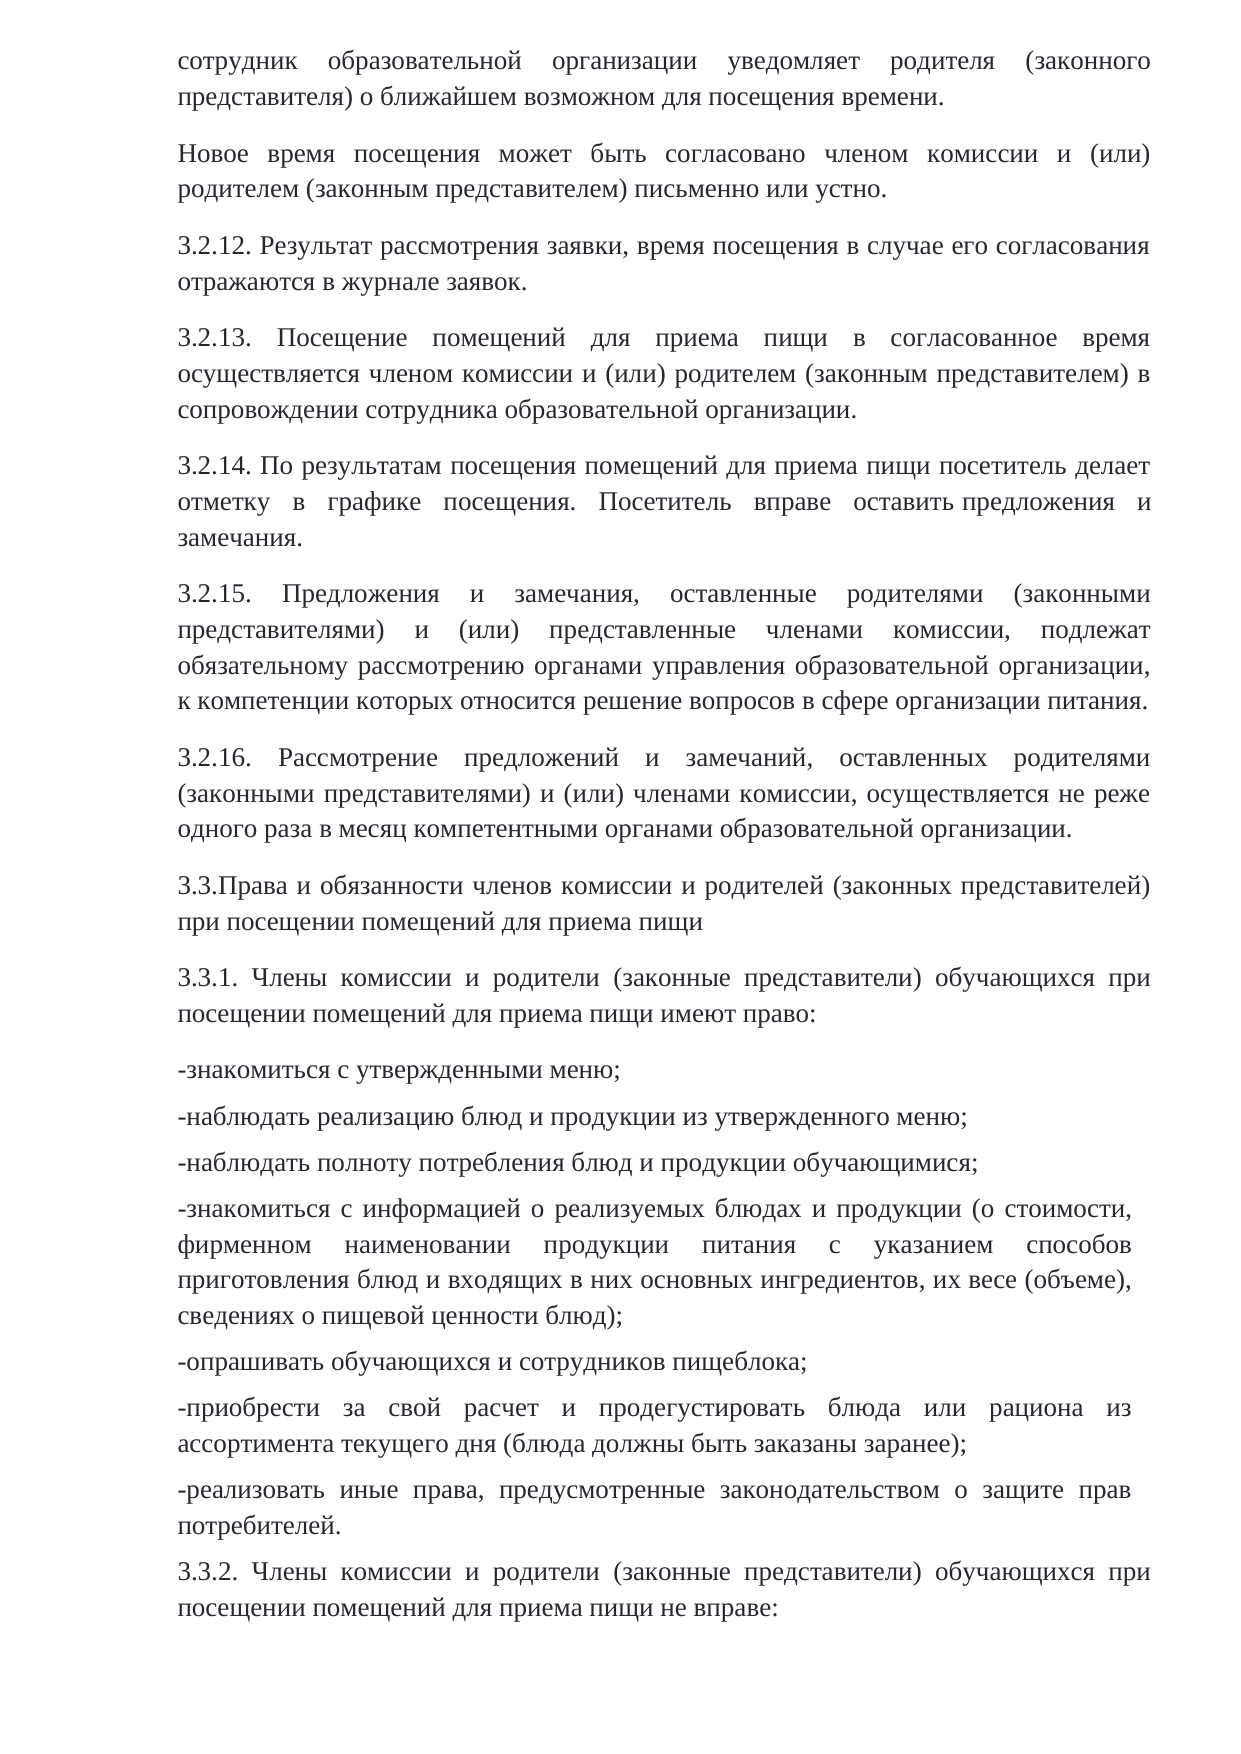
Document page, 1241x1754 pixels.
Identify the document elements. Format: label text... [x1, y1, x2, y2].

text -опрашивать обучающихся и сотрудников пищеблока; [177, 1345, 1133, 1377]
text 3.3.2. Члены комиссии и родители (законные представители) обучающихся при посещении помещений для приема пищи не вправе: [177, 1555, 1152, 1622]
text -знакомиться с информацией о реализуемых блюдах и продукции (о стоимости, фирменном наименовании продукции питания с указанием способов приготовления блюд и входящих в них основных ингредиентов, их весе (объеме), сведениях о пищевой ценности блюд); [177, 1192, 1133, 1330]
text 3.2.16. Рассмотрение предложений и замечаний, оставленных родителями (законными представителями) и (или) членами комиссии, осуществляется не реже одного раза в месяц компетентными органами образовательной организации. [177, 741, 1152, 844]
text 3.3.1. Члены комиссии и родители (законные представители) обучающихся при посещении помещений для приема пищи имеют право: [177, 961, 1152, 1028]
text -знакомиться с утвержденными меню; [177, 1054, 1133, 1085]
text 3.3.Права и обязанности членов комиссии и родителей (законных представителей) при посещении помещений для приема пищи [177, 869, 1152, 936]
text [177, 44, 1152, 111]
text -приобрести за свой расчет и продегустировать блюда или рациона из ассортимента текущего дня (блюда должны быть заказаны заранее); [177, 1392, 1133, 1458]
text -наблюдать полноту потребления блюд и продукции обучающимися; [177, 1146, 1133, 1177]
text 3.2.13. Посещение помещений для приема пищи в согласованное время осуществляется членом комиссии и (или) родителем (законным представителем) в сопровождении сотрудника образовательной организации. [177, 321, 1152, 424]
text 3.2.15. Предложения и замечания, оставленные родителями (законными представителями) и (или) представленные членами комиссии, подлежат обязательному рассмотрению органами управления образовательной организации, к компетенции которых относится решение вопросов в сфере организации питания. [177, 577, 1152, 716]
text -реализовать иные права, предусмотренные законодательством о защите прав потребителей. [177, 1473, 1133, 1540]
text -наблюдать реализацию блюд и продукции из утвержденного меню; [177, 1100, 1133, 1131]
text 3.2.14. По результатам посещения помещений для приема пищи посетитель делает отметку в графике посещения. Посетитель вправе оставить предложения и замечания. [177, 449, 1152, 552]
text Новое время посещения может быть согласовано членом комиссии и (или) родителем (законным представителем) письменно или устно. [177, 137, 1152, 203]
text 3.2.12. Результат рассмотрения заявки, время посещения в случае его согласования отражаются в журнале заявок. [177, 229, 1152, 296]
